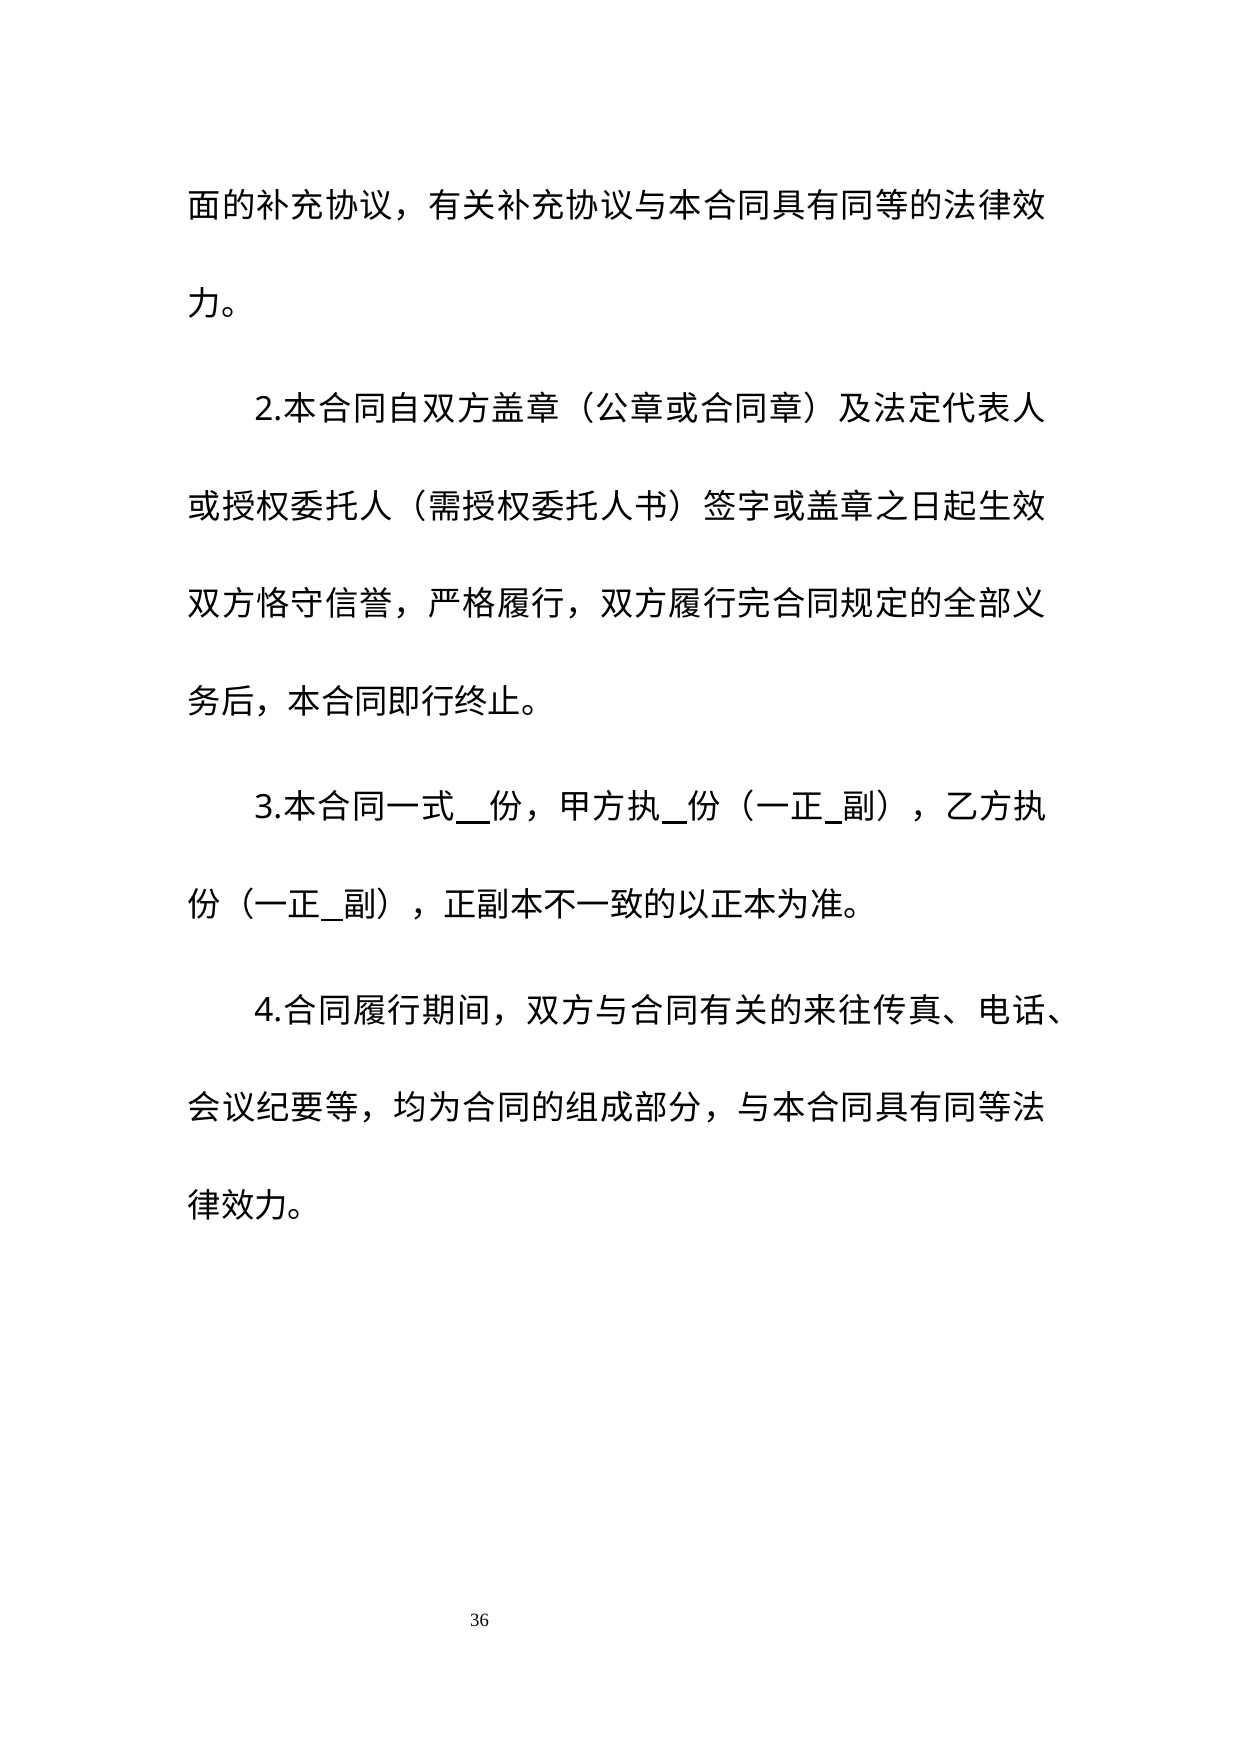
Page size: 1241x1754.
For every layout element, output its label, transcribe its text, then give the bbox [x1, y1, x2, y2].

text 2.本合同自双方盖章（公章或合同章）及法定代表人或授权委托人（需授权委托人书）签字或盖章之日起生效，双方恪守信誉，严格履行，双方履行完合同规定的全部义务后，本合同即行终止。 [187, 365, 1047, 723]
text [187, 162, 1047, 324]
text 4.合同履行期间，双方与合同有关的来往传真、电话、会议纪要等，均为合同的组成部分，与本合同具有同等法律效力。 [187, 967, 1047, 1227]
text 3.本合同一式 份，甲方执 份（一正 副），乙方执 份（一正 副），正副本不一致的以正本为准。 [187, 763, 1047, 926]
